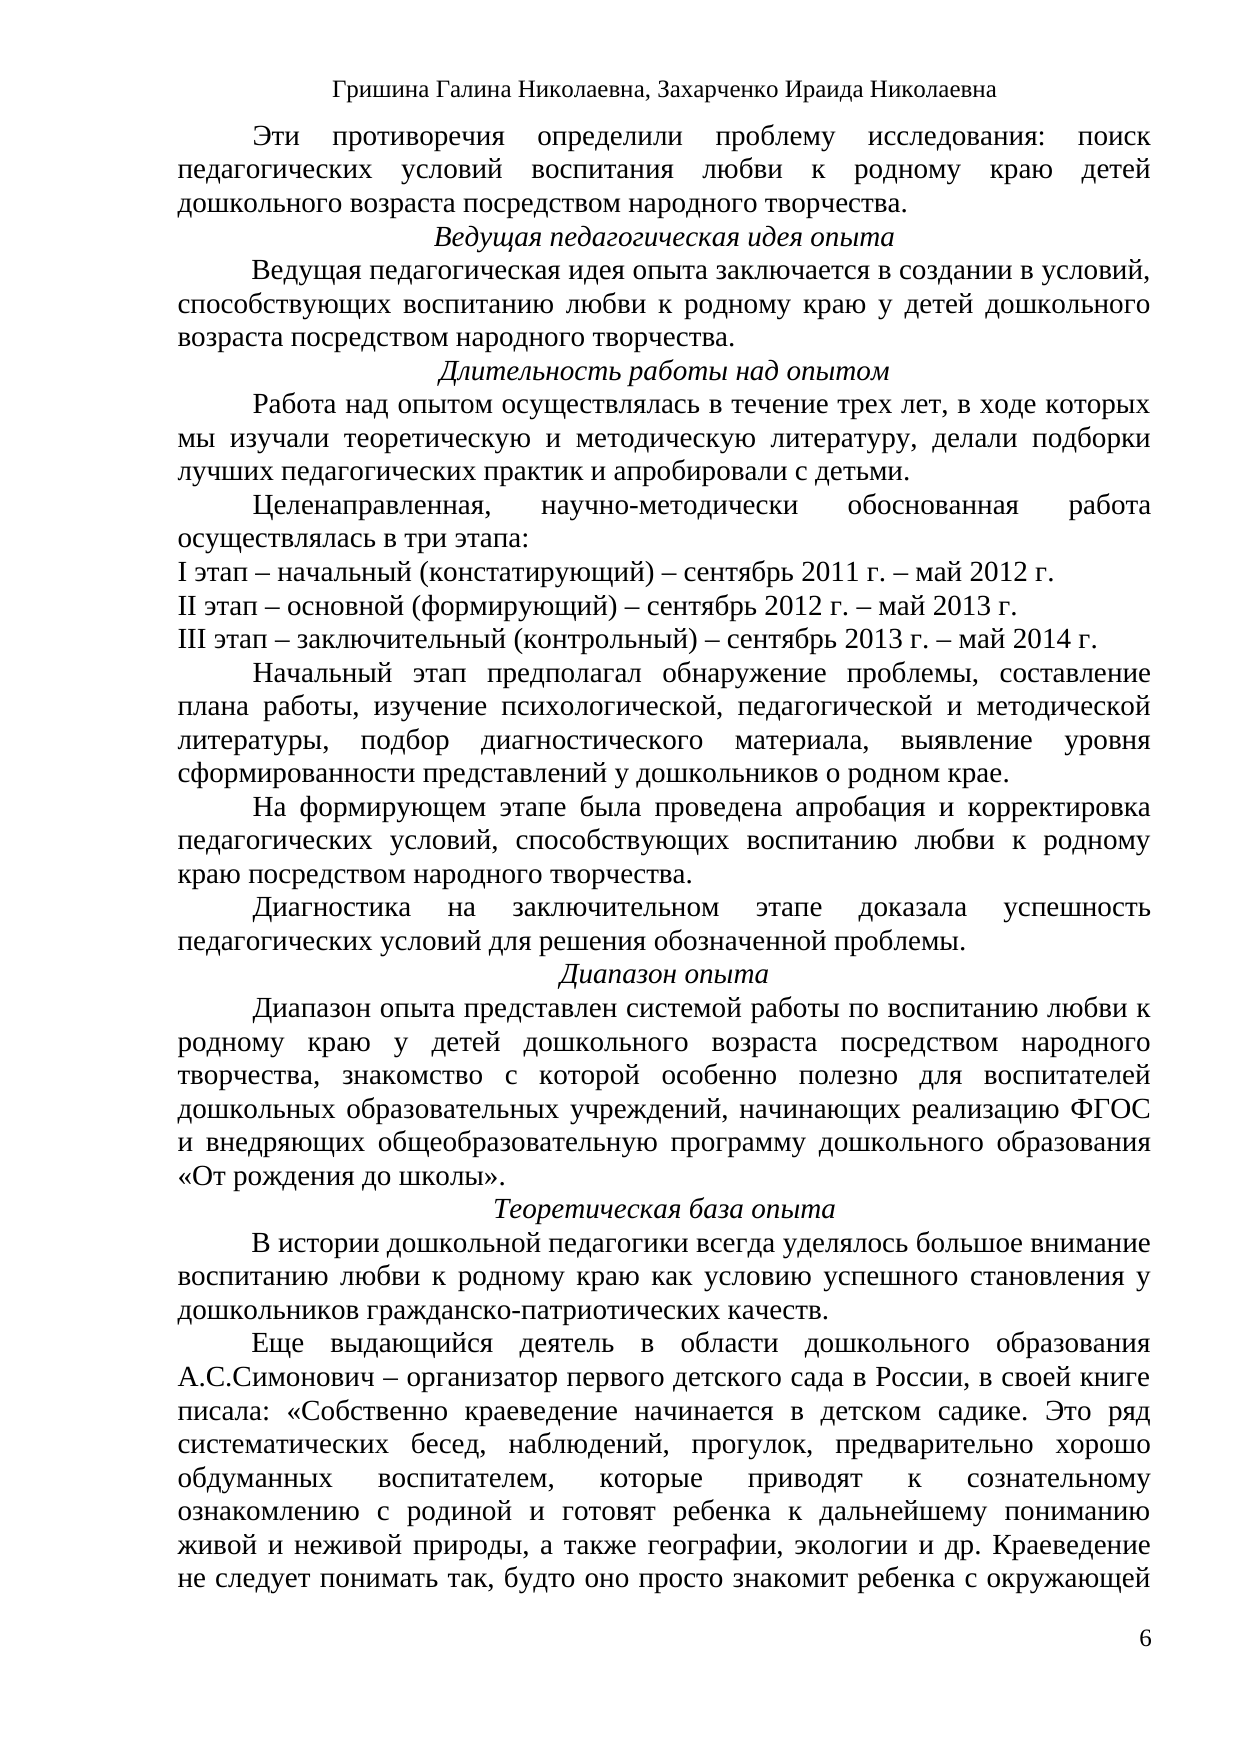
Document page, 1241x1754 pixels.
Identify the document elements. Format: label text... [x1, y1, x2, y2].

text Ведущая педагогическая идея опыта заключается в создании в условий, способствующих воспитанию любви к родному краю у детей дошкольного возраста посредством народного творчества. [177, 252, 1152, 353]
text III этап – заключительный (контрольный) – сентябрь 2013 г. – май 2014 г. [177, 621, 1152, 655]
text I этап – начальный (констатирующий) – сентябрь 2011 г. – май 2012 г. [177, 554, 1152, 588]
text Целенаправленная, научно-методически обоснованная работа осуществлялась в три этапа: [177, 487, 1152, 554]
text Ведущая педагогическая идея опыта [177, 219, 1152, 252]
text Диапазон опыта представлен системой работы по воспитанию любви к родному краю у детей дошкольного возраста посредством народного творчества, знакомство с которой особенно полезно для воспитателей дошкольных образовательных учреждений, начинающих реализацию ФГОС и внедряющих общеобразовательную программу дошкольного образования «От рождения до школы». [177, 990, 1152, 1191]
text Диапазон опыта [177, 957, 1152, 990]
text Начальный этап предполагал обнаружение проблемы, составление плана работы, изучение психологической, педагогической и методической литературы, подбор диагностического материала, выявление уровня сформированности представлений у дошкольников о родном крае. [177, 655, 1152, 789]
text Эти противоречия определили проблему исследования: поиск педагогических условий воспитания любви к родному краю детей дошкольного возраста посредством народного творчества. [177, 118, 1152, 219]
text В истории дошкольной педагогики всегда уделялось большое внимание воспитанию любви к родному краю как условию успешного становления у дошкольников гражданско-патриотических качеств. [177, 1225, 1152, 1326]
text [177, 1326, 1152, 1594]
text Диагностика на заключительном этапе доказала успешность педагогических условий для решения обозначенной проблемы. [177, 889, 1152, 957]
text Работа над опытом осуществлялась в течение трех лет, в ходе которых мы изучали теоретическую и методическую литературу, делали подборки лучших педагогических практик и апробировали с детьми. [177, 386, 1152, 487]
text Теоретическая база опыта [177, 1191, 1152, 1225]
text II этап – основной (формирующий) – сентябрь 2012 г. – май 2013 г. [177, 588, 1152, 621]
text Длительность работы над опытом [177, 353, 1152, 386]
text На формирующем этапе была проведена апробация и корректировка педагогических условий, способствующих воспитанию любви к родному краю посредством народного творчества. [177, 789, 1152, 889]
